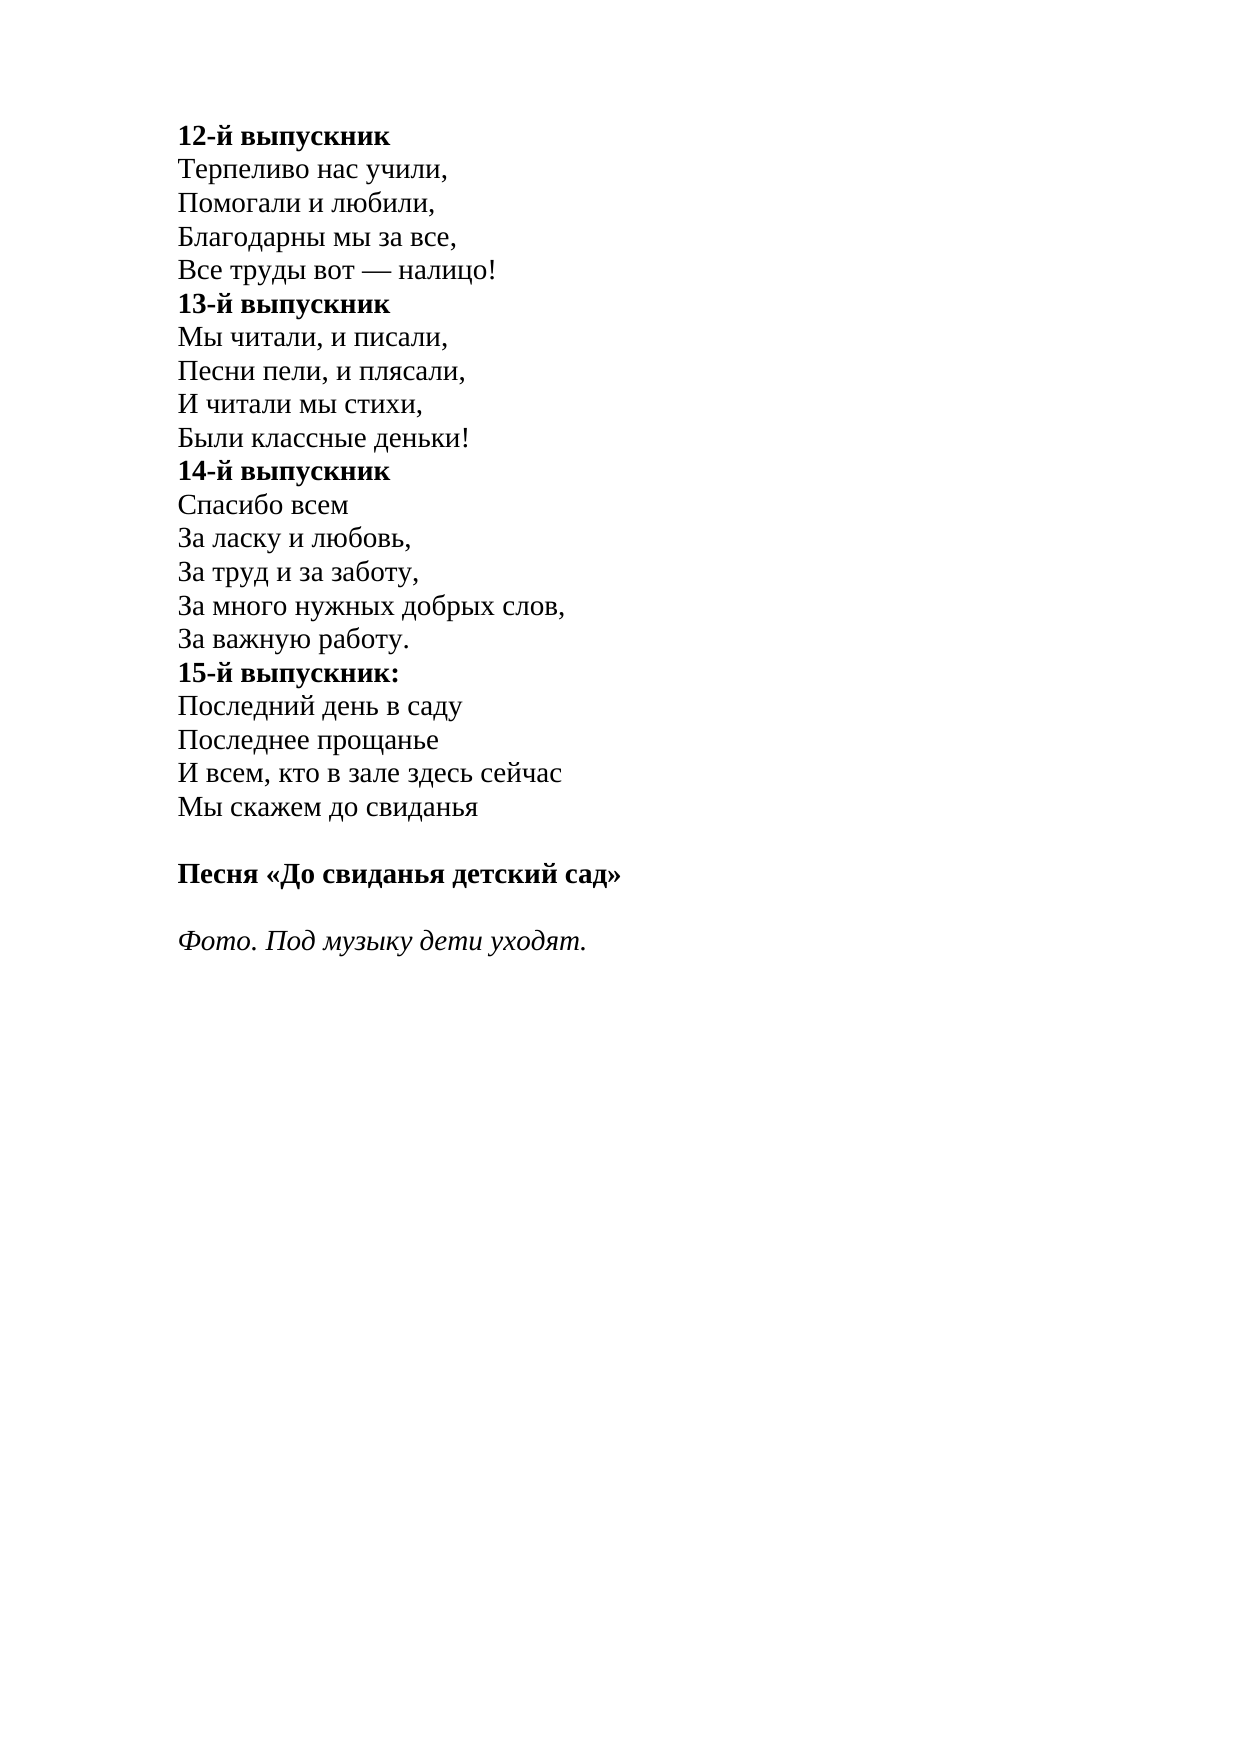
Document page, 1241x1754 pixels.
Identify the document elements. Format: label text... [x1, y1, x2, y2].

text Терпеливо нас учили, [177, 152, 1152, 185]
text Помогали и любили, [177, 185, 1152, 219]
text Благодарны мы за все, [177, 219, 1152, 252]
text Песня «До свиданья детский сад» [177, 856, 1152, 889]
text Фото. Под музыку дети уходят. [177, 923, 1152, 957]
text 12-й выпускник [177, 118, 1152, 152]
text За важную работу. [177, 621, 1152, 655]
text За труд и за заботу, [177, 554, 1152, 588]
text Последний день в саду [177, 688, 1152, 722]
text Мы читали, и писали, [177, 319, 1152, 353]
text Последнее прощанье [177, 722, 1152, 755]
text Были классные деньки! [177, 420, 1152, 453]
text За много нужных добрых слов, [177, 588, 1152, 621]
text 14-й выпускник [177, 453, 1152, 487]
text Все труды вот — налицо! [177, 252, 1152, 286]
text И читали мы стихи, [177, 386, 1152, 420]
text 13-й выпускник [177, 286, 1152, 319]
text Спасибо всем [177, 487, 1152, 521]
text Песни пели, и плясали, [177, 353, 1152, 386]
text 15-й выпускник: [177, 655, 1152, 688]
text Мы скажем до свиданья [177, 789, 1152, 822]
text За ласку и любовь, [177, 521, 1152, 554]
text И всем, кто в зале здесь сейчас [177, 755, 1152, 789]
